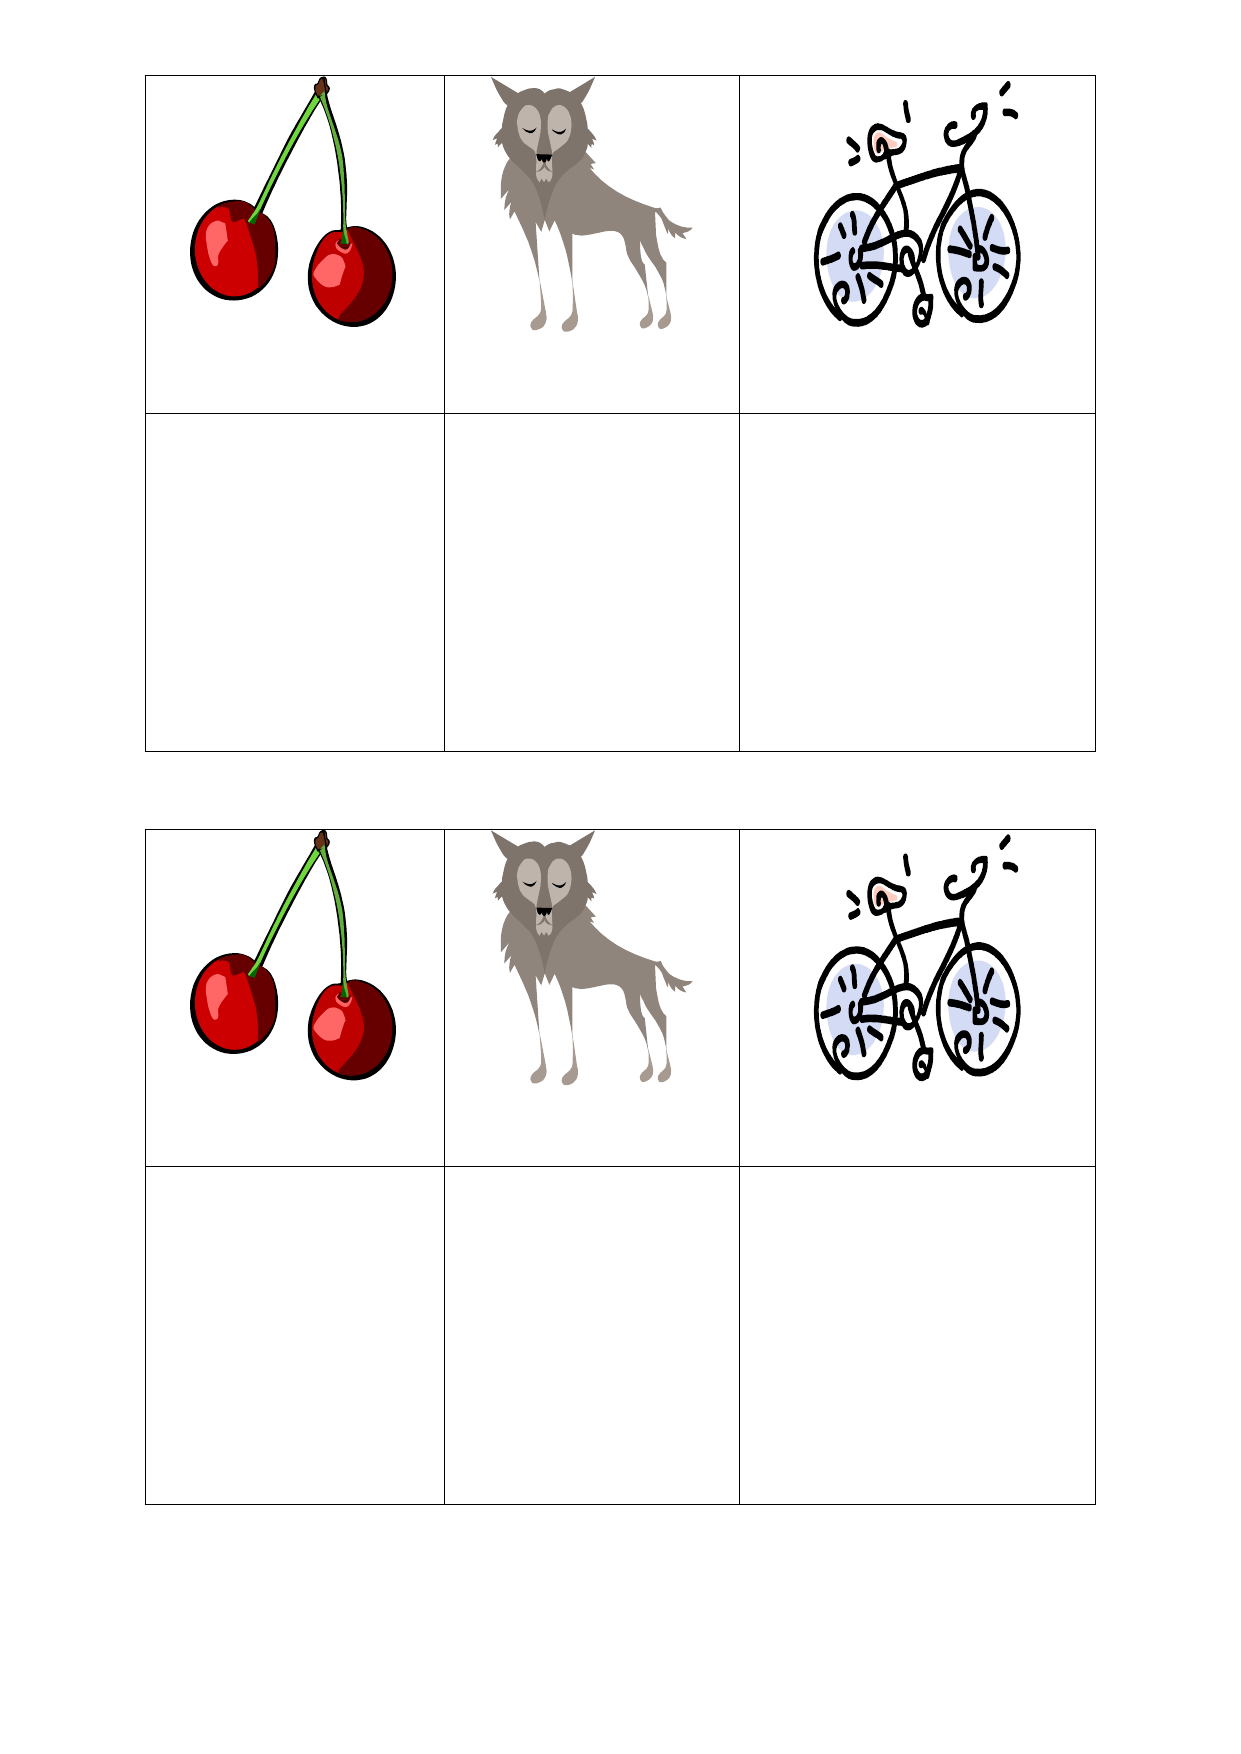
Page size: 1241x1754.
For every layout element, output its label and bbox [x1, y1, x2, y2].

table_cell [445, 414, 739, 751]
table_header [740, 830, 1095, 1166]
table_cell [445, 1167, 739, 1504]
table_cell [146, 414, 444, 751]
table_header [740, 76, 1095, 412]
table_header [146, 76, 444, 412]
table_header [146, 830, 444, 1166]
table_cell [146, 1167, 444, 1504]
table_header [445, 76, 739, 412]
table_header [445, 830, 739, 1166]
table_cell [740, 414, 1095, 751]
table_cell [740, 1167, 1095, 1504]
